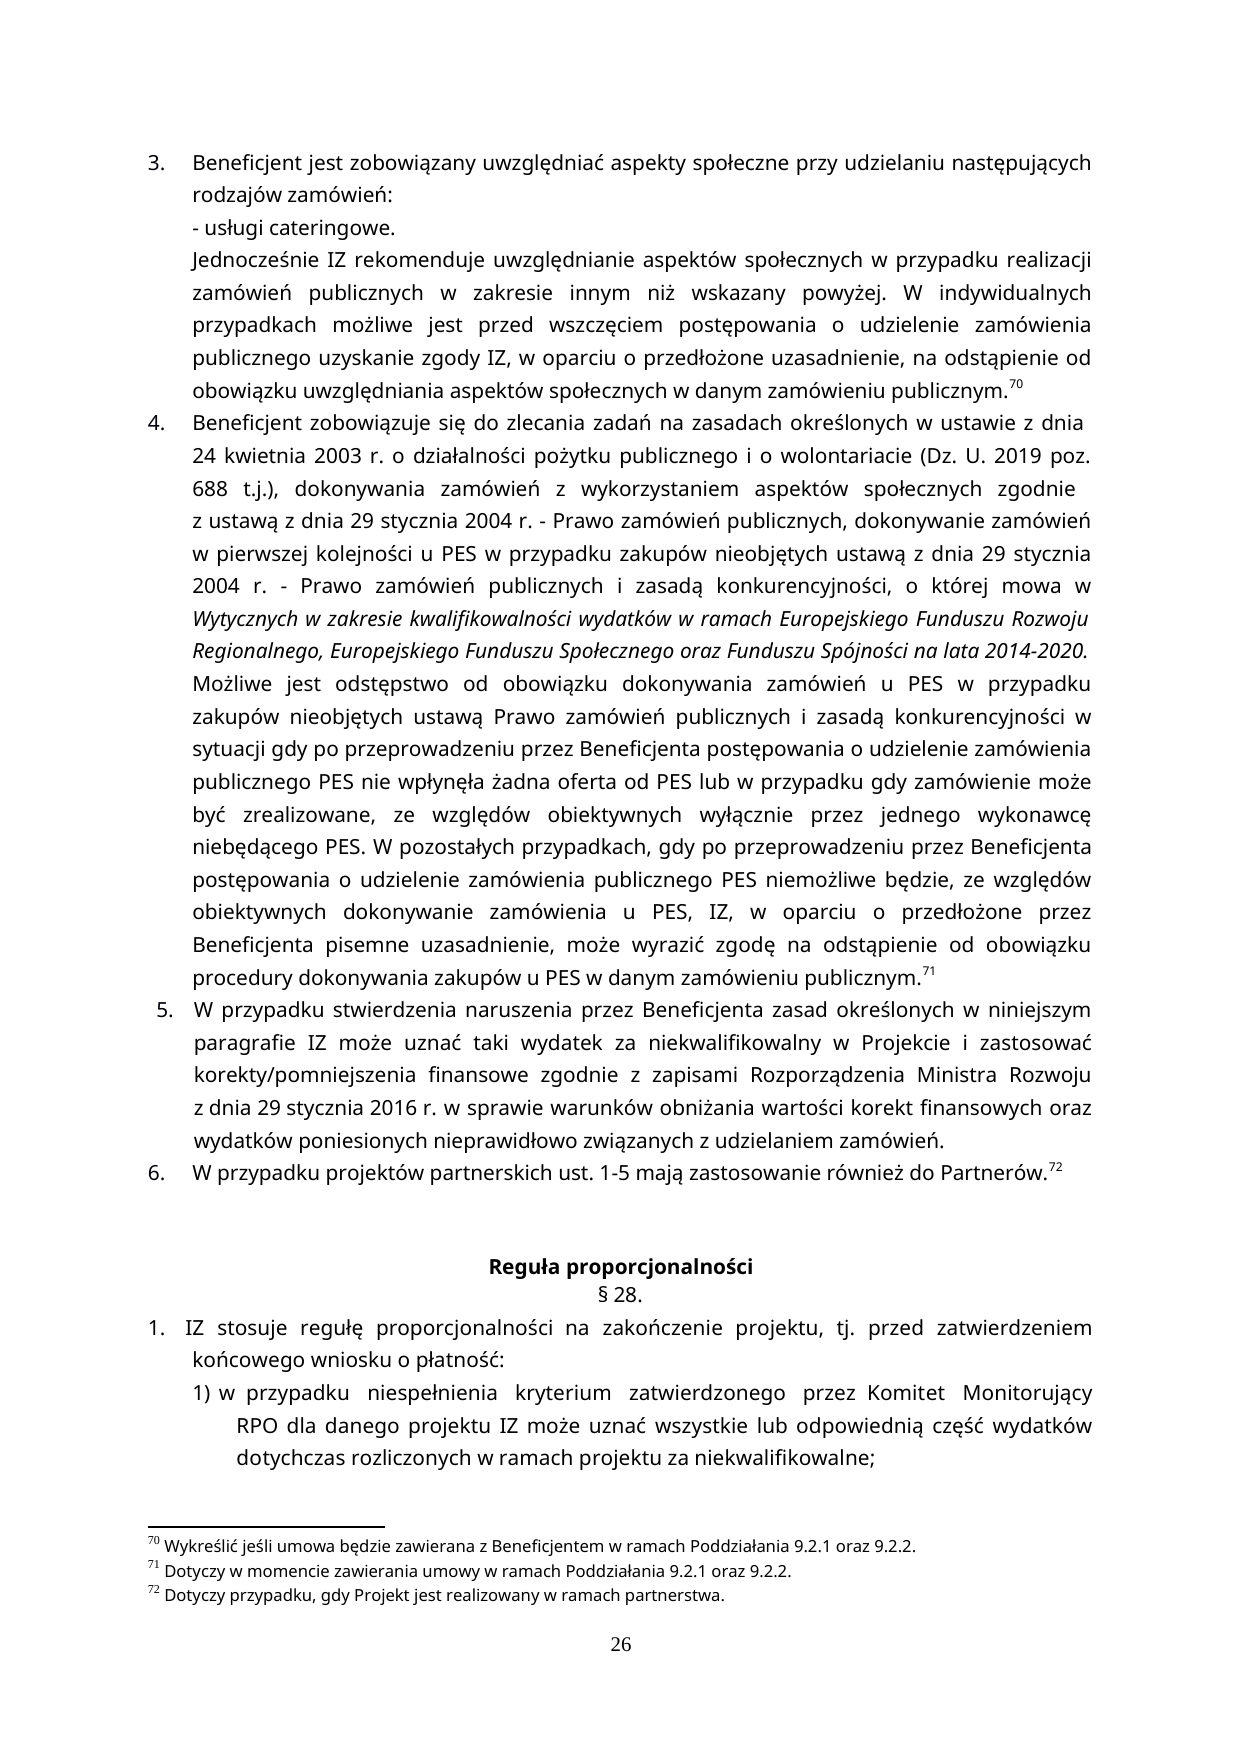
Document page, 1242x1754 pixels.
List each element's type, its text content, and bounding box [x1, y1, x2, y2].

list Jednocześnie IZ rekomenduje uwzględnianie aspektów społecznych w przypadku realizacji zamówień publicznych w zakresie innym niż wskazany powyżej. W indywidualnych przypadkach możliwe jest przed wszczęciem postępowania o udzielenie zamówienia publicznego uzyskanie zgody IZ, w oparciu o przedłożone uzasadnienie, na odstąpienie od obowiązku uwzględniania aspektów społecznych w danym zamówieniu publicznym. [192, 245, 1093, 404]
list W przypadku projektów partnerskich ust. 1-5 mają zastosowanie również do Partnerów. [148, 1158, 1093, 1187]
list W przypadku stwierdzenia naruszenia przez Beneficjenta zasad określonych w niniejszym paragrafie IZ może uznać taki wydatek za niekwalifikowalny w Projekcie i zastosować korekty/pomniejszenia finansowe zgodnie z zapisami Rozporządzenia Ministra Rozwoju z dnia 29 stycznia 2016 r. w sprawie warunków obniżania wartości korekt finansowych oraz wydatków poniesionych nieprawidłowo związanych z udzielaniem zamówień. [156, 995, 1093, 1154]
list Beneficjent zobowiązuje się do zlecania zadań na zasadach określonych w ustawie z dnia 24 kwietnia 2003 r. o działalności pożytku publicznego i o wolontariacie (Dz. U. 2019 poz. 688 t.j.), dokonywania zamówień z wykorzystaniem aspektów społecznych zgodnie z ustawą z dnia 29 stycznia 2004 r. - Prawo zamówień publicznych, dokonywanie zamówień w pierwszej kolejności u PES w przypadku zakupów nieobjętych ustawą z dnia 29 stycznia 2004 r. - Prawo zamówień publicznych i zasadą konkurencyjności, o której mowa w Wytycznych w zakresie kwalifikowalności wydatków w ramach Europejskiego Funduszu Rozwoju Regionalnego, Europejskiego Funduszu Społecznego oraz Funduszu Spójności na lata 2014-2020. Możliwe jest odstępstwo od obowiązku dokonywania zamówień u PES w przypadku zakupów nieobjętych ustawą Prawo zamówień publicznych i zasadą konkurencyjności w sytuacji gdy po przeprowadzeniu przez Beneficjenta postępowania o udzielenie zamówienia publicznego PES nie wpłynęła żadna oferta od PES lub w przypadku gdy zamówienie może być zrealizowane, ze względów obiektywnych wyłącznie przez jednego wykonawcę niebędącego PES. W pozostałych przypadkach, gdy po przeprowadzeniu przez Beneficjenta postępowania o udzielenie zamówienia publicznego PES niemożliwe będzie, ze względów obiektywnych dokonywanie zamówienia u PES, IZ, w oparciu o przedłożone przez Beneficjenta pisemne uzasadnienie, może wyrazić zgodę na odstąpienie od obowiązku procedury dokonywania zakupów u PES w danym zamówieniu publicznym. [148, 408, 1093, 991]
list w przypadku niespełnienia kryterium zatwierdzonego przez Komitet Monitorujący RPO dla danego projektu IZ może uznać wszystkie lub odpowiednią część wydatków dotychczas rozliczonych w ramach projektu za niekwalifikowalne; [192, 1378, 1093, 1472]
text § 28. [148, 1280, 1093, 1309]
list IZ stosuje regułę proporcjonalności na zakończenie projektu, tj. przed zatwierdzeniem końcowego wniosku o płatność: [148, 1313, 1093, 1374]
list - usługi cateringowe. [192, 213, 1093, 241]
text Reguła proporcjonalności [148, 1252, 1094, 1280]
list Beneficjent jest zobowiązany uwzględniać aspekty społeczne przy udzielaniu następujących rodzajów zamówień: [148, 148, 1093, 209]
